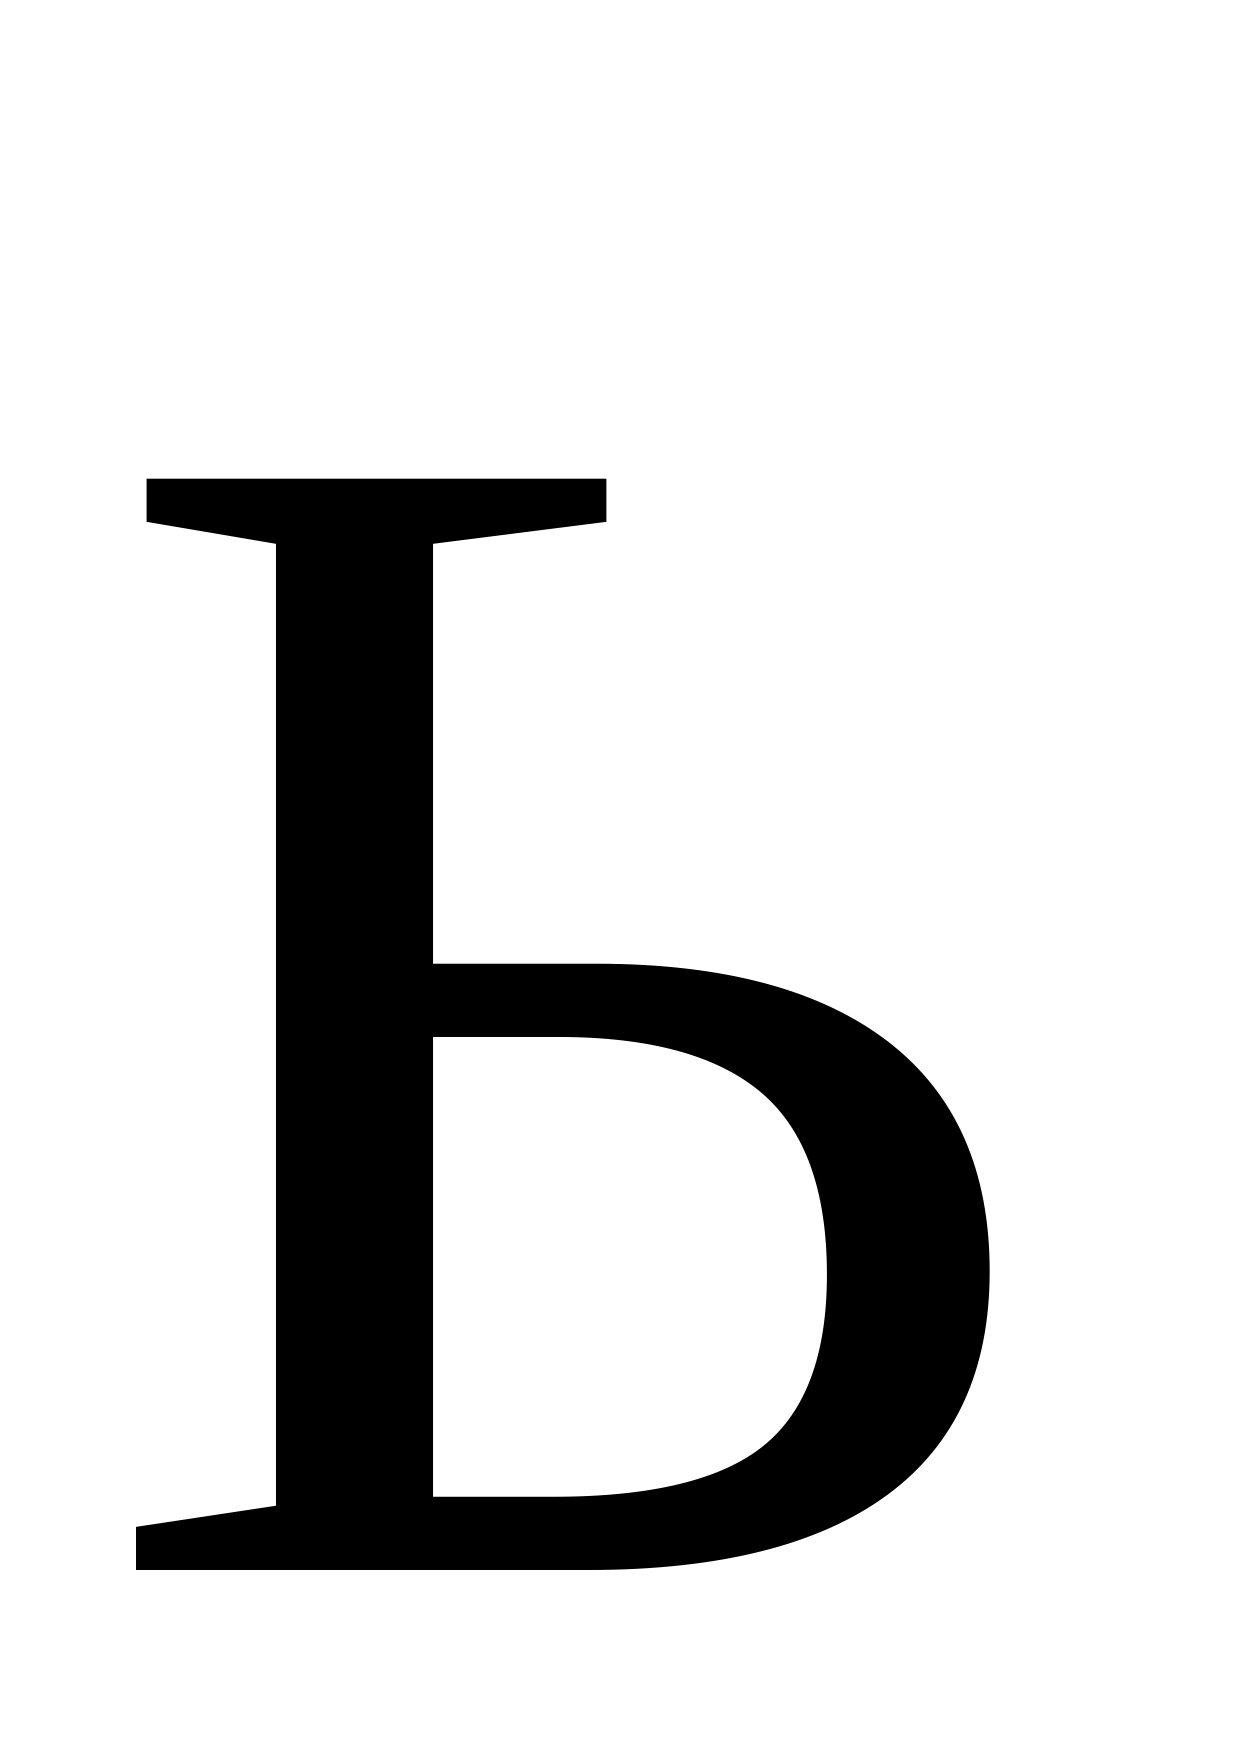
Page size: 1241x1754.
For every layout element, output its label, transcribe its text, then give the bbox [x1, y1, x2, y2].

text Ь [89, 15, 1181, 1636]
